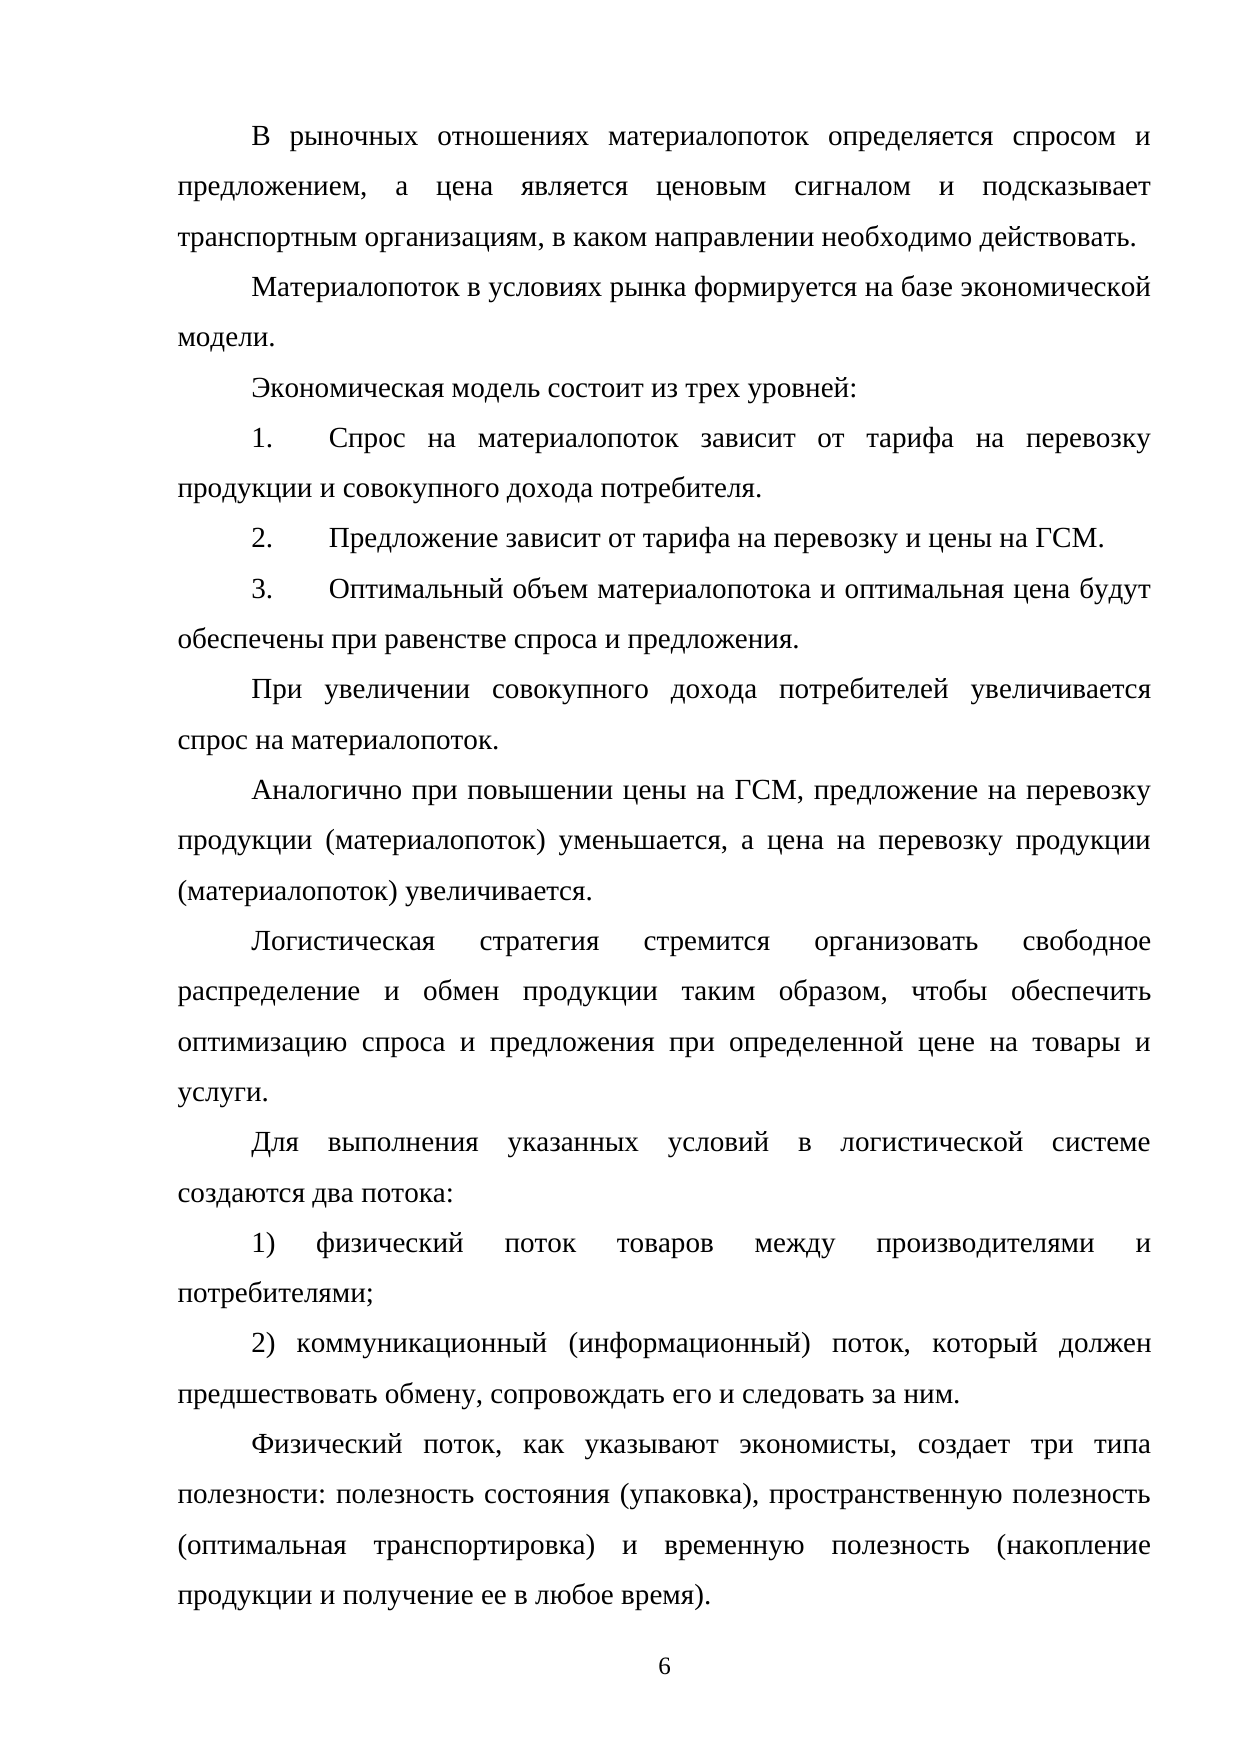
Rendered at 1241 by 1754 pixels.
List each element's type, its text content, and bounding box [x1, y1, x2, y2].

text 1) физический поток товаров между производителями и потребителями; [177, 1225, 1152, 1309]
text В рыночных отношениях материалопоток определяется спросом и предложением, а цена является ценовым сигналом и подсказывает транспортным организациям, в каком направлении необходимо действовать. [177, 118, 1152, 252]
text 2) коммуникационный (информационный) поток, который должен предшествовать обмену, сопровождать его и следовать за ним. [177, 1326, 1152, 1409]
list Предложение зависит от тарифа на перевозку и цены на ГСМ. [177, 521, 1152, 554]
text Материалопоток в условиях рынка формируется на базе экономической модели. [177, 269, 1152, 353]
text Для выполнения указанных условий в логистической системе создаются два потока: [177, 1124, 1152, 1208]
text При увеличении совокупного дохода потребителей увеличивается спрос на материалопоток. [177, 672, 1152, 755]
text Аналогично при повышении цены на ГСМ, предложение на перевозку продукции (материалопоток) уменьшается, а цена на перевозку продукции (материалопоток) увеличивается. [177, 772, 1152, 906]
text Физический поток, как указывают экономисты, создает три типа полезности: полезность состояния (упаковка), пространственную полезность (оптимальная транспортировка) и временную полезность (накопление продукции и получение ее в любое время). [177, 1426, 1152, 1611]
text Логистическая стратегия стремится организовать свободное распределение и обмен продукции таким образом, чтобы обеспечить оптимизацию спроса и предложения при определенной цене на товары и услуги. [177, 923, 1152, 1108]
list Оптимальный объем материалопотока и оптимальная цена будут обеспечены при равенстве спроса и предложения. [177, 571, 1152, 655]
list Спрос на материалопоток зависит от тарифа на перевозку продукции и совокупного дохода потребителя. [177, 420, 1152, 504]
text Экономическая модель состоит из трех уровней: [177, 370, 1152, 403]
